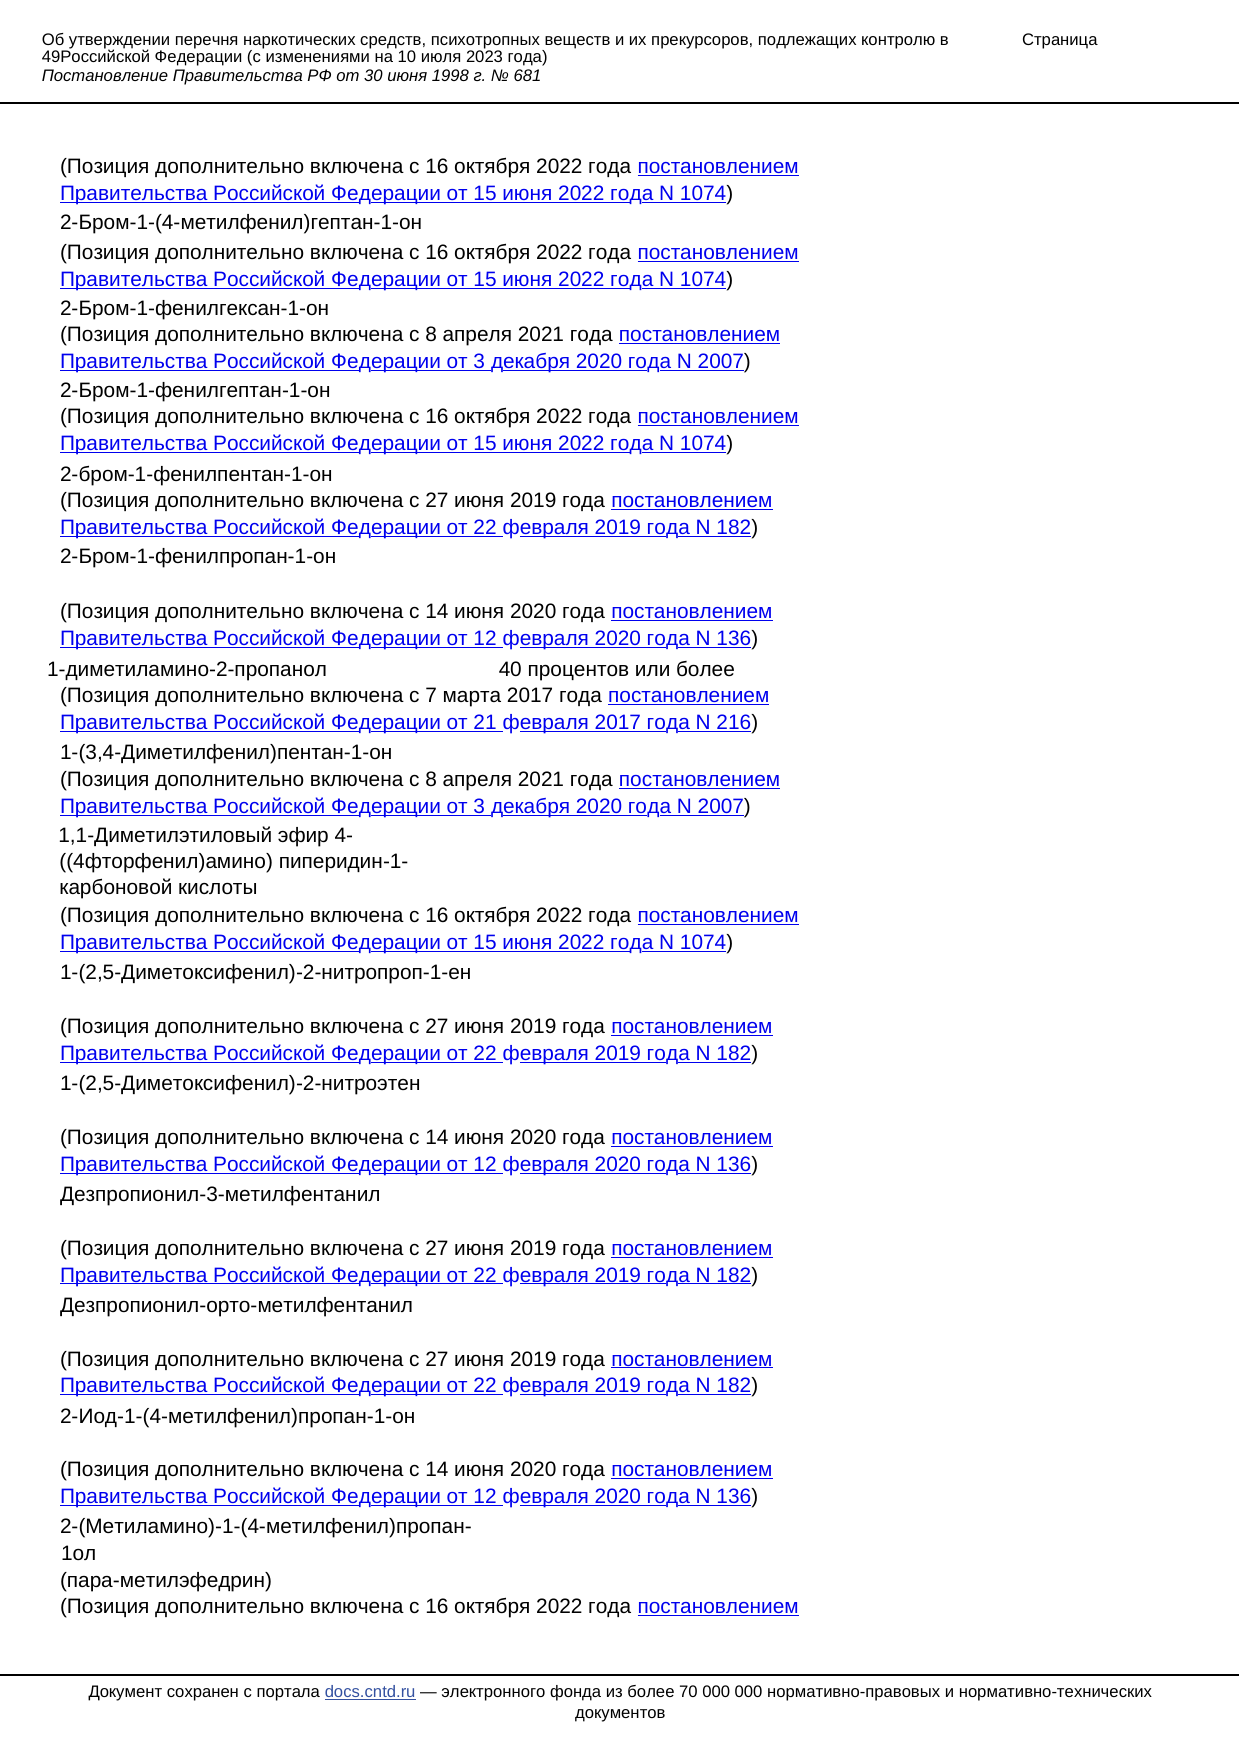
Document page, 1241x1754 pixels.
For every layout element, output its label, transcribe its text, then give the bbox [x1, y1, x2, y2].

text (Позиция дополнительно включена с 16 октября 2022 года постановлением [60, 404, 1193, 428]
text 2-Бром-1-фенилгексан-1-он [60, 295, 1193, 319]
text Правительства Российской Федерации от 22 февраля 2019 года N 182) [60, 1041, 1193, 1065]
text Правительства Российской Федерации от 22 февраля 2019 года N 182) [60, 515, 1193, 539]
text Правительства Российской Федерации от 3 декабря 2020 года N 2007) [60, 794, 1193, 818]
text 2-Иод-1-(4-метилфенил)пропан-1-он [60, 1403, 1193, 1427]
text (Позиция дополнительно включена с 27 июня 2019 года постановлением [60, 1346, 1193, 1370]
text Правительства Российской Федерации от 12 февраля 2020 года N 136) [60, 1484, 1193, 1508]
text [60, 1594, 1193, 1618]
text 1,1-Диметилэтиловый эфир 4-((4фторфенил)амино) пиперидин-1-карбоновой кислоты [58, 822, 464, 898]
text (Позиция дополнительно включена с 14 июня 2020 года постановлением [60, 1457, 1193, 1481]
text Дезпропионил-3-метилфентанил [60, 1182, 1193, 1206]
text Правительства Российской Федерации от 12 февраля 2020 года N 136) [60, 1152, 1193, 1176]
text (Позиция дополнительно включена с 27 июня 2019 года постановлением [60, 488, 1193, 512]
text 1-(3,4-Диметилфенил)пентан-1-он [60, 740, 1193, 764]
text Правительства Российской Федерации от 22 февраля 2019 года N 182) [60, 1373, 1193, 1397]
text 2-Бром-1-фенилпропан-1-он [60, 544, 1193, 568]
text (Позиция дополнительно включена с 8 апреля 2021 года постановлением [60, 767, 1193, 791]
text (Позиция дополнительно включена с 27 июня 2019 года постановлением [60, 1014, 1193, 1038]
text (Позиция дополнительно включена с 8 апреля 2021 года постановлением [60, 322, 1193, 346]
text (пара-метилэфедрин) [60, 1567, 1193, 1591]
text 2-бром-1-фенилпентан-1-он [60, 461, 1193, 485]
text Правительства Российской Федерации от 15 июня 2022 года N 1074) [60, 930, 1193, 954]
text Правительства Российской Федерации от 12 февраля 2020 года N 136) [60, 626, 1193, 650]
text Правительства Российской Федерации от 15 июня 2022 года N 1074) [60, 431, 1193, 455]
text (Позиция дополнительно включена с 14 июня 2020 года постановлением [60, 599, 1193, 623]
text (Позиция дополнительно включена с 16 октября 2022 года постановлением [60, 240, 1193, 264]
text 1-диметиламино-2-пропанол 40 процентов или более [47, 656, 1193, 680]
text 2-(Метиламино)-1-(4-метилфенил)пропан-1ол [60, 1514, 485, 1565]
text (Позиция дополнительно включена с 27 июня 2019 года постановлением [60, 1236, 1193, 1259]
text (Позиция дополнительно включена с 16 октября 2022 года постановлением [60, 903, 1193, 927]
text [60, 181, 1193, 205]
text Правительства Российской Федерации от 3 декабря 2020 года N 2007) [60, 349, 1193, 373]
text 1-(2,5-Диметоксифенил)-2-нитроэтен [60, 1071, 1193, 1095]
text 1-(2,5-Диметоксифенил)-2-нитропроп-1-ен [60, 960, 1193, 984]
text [60, 154, 1193, 178]
text (Позиция дополнительно включена с 7 марта 2017 года постановлением [60, 683, 1193, 707]
text (Позиция дополнительно включена с 14 июня 2020 года постановлением [60, 1125, 1193, 1149]
text Дезпропионил-орто-метилфентанил [60, 1293, 1193, 1317]
text 2-Бром-1-фенилгептан-1-он [60, 378, 1193, 402]
text Правительства Российской Федерации от 21 февраля 2017 года N 216) [60, 710, 1193, 734]
text Правительства Российской Федерации от 15 июня 2022 года N 1074) [60, 267, 1193, 291]
text Правительства Российской Федерации от 22 февраля 2019 года N 182) [60, 1262, 1193, 1286]
text 2-Бром-1-(4-метилфенил)гептан-1-он [60, 209, 1193, 233]
